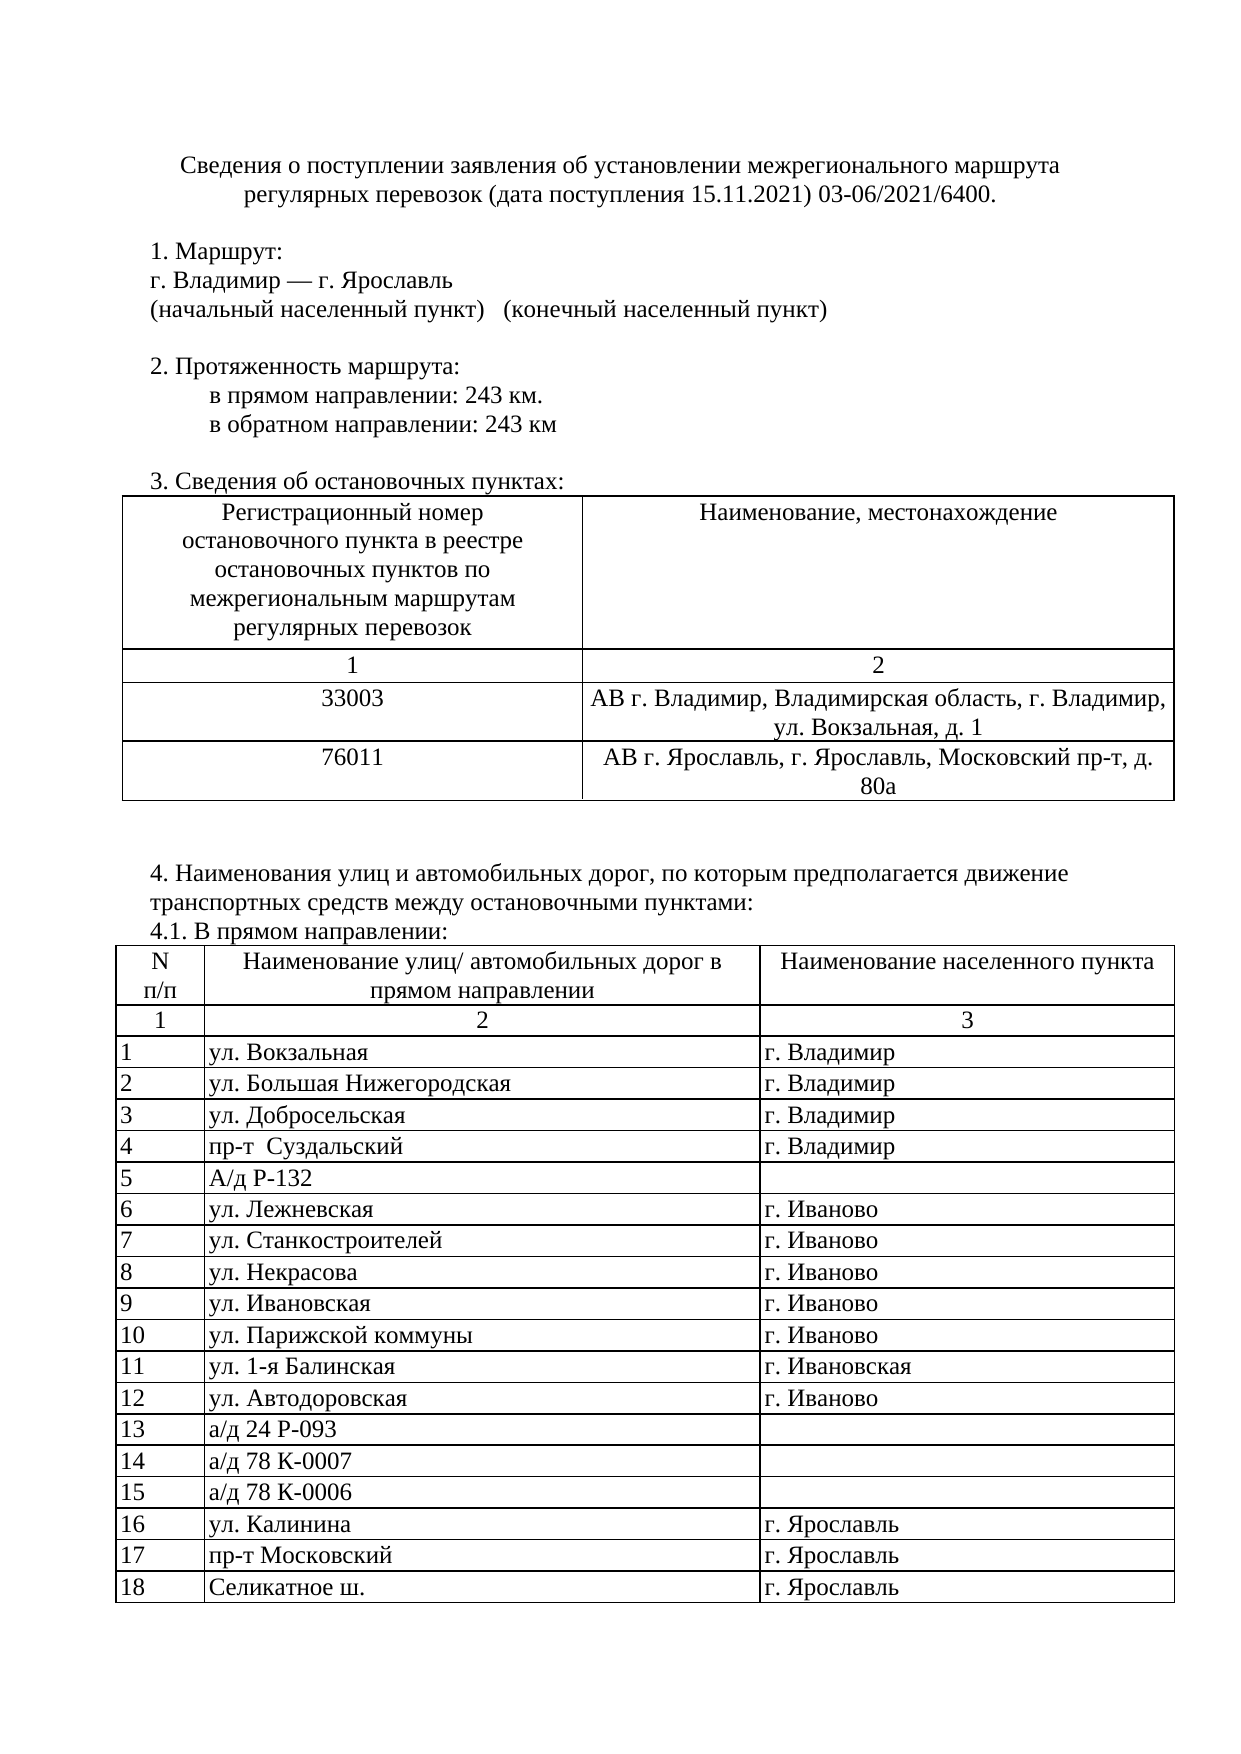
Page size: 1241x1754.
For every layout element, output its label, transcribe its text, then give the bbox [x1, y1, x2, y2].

table_header N п/п [117, 946, 204, 1004]
table_cell А/д Р-132 [205, 1163, 759, 1193]
table_cell 1 [117, 1006, 204, 1035]
table_cell ул. Некрасова [205, 1257, 759, 1287]
text (начальный населенный пункт) (конечный населенный пункт) [150, 294, 1090, 322]
table_cell ул. Ивановская [205, 1289, 759, 1318]
table_cell г. Ивановская [761, 1352, 1174, 1381]
table_header Регистрационный номер остановочного пункта в реестре остановочных пунктов по межрегиональным маршрутам регулярных перевозок [123, 497, 582, 648]
text 3. Сведения об остановочных пунктах: [150, 466, 1090, 495]
table_cell [761, 1163, 1174, 1193]
table_cell а/д 78 К-0006 [205, 1477, 759, 1507]
table_cell г. Ярославль [761, 1509, 1174, 1539]
table_cell пр-т Суздальский [205, 1131, 759, 1161]
table_cell г. Ярославль [761, 1572, 1174, 1602]
table_cell 11 [117, 1352, 204, 1381]
table_cell АВ г. Владимир, Владимирская область, г. Владимир, ул. Вокзальная, д. 1 [583, 683, 1173, 740]
table_cell пр-т Московский [205, 1540, 759, 1570]
text в прямом направлении: 243 км. [150, 380, 1090, 409]
table_cell 33003 [123, 683, 582, 740]
table_cell г. Владимир [761, 1037, 1174, 1067]
table_cell г. Владимир [761, 1068, 1174, 1098]
table_cell ул. Вокзальная [205, 1037, 759, 1067]
table_cell 6 [117, 1194, 204, 1224]
table_header Наименование улиц/ автомобильных дорог в прямом направлении [205, 946, 759, 1004]
table_cell 4 [117, 1131, 204, 1161]
table_cell 14 [117, 1446, 204, 1476]
text 1. Маршрут: [150, 236, 1090, 265]
table_cell ул. Автодоровская [205, 1383, 759, 1413]
table_cell ул. Калинина [205, 1509, 759, 1539]
table_cell 1 [123, 650, 582, 681]
table_cell 5 [117, 1163, 204, 1193]
table_cell [761, 1446, 1174, 1476]
table_cell 2 [117, 1068, 204, 1098]
table_cell г. Иваново [761, 1226, 1174, 1256]
table_cell 15 [117, 1477, 204, 1507]
table_cell г. Иваново [761, 1194, 1174, 1224]
table_cell ул. Парижской коммуны [205, 1320, 759, 1350]
table_cell 3 [761, 1006, 1174, 1035]
table_cell 16 [117, 1509, 204, 1539]
table_cell 17 [117, 1540, 204, 1570]
text в обратном направлении: 243 км [150, 409, 1090, 437]
table_cell г. Владимир [761, 1131, 1174, 1161]
table_cell 76011 [123, 742, 582, 799]
table_cell г. Иваново [761, 1289, 1174, 1318]
table_cell ул. Станкостроителей [205, 1226, 759, 1256]
text г. Владимир — г. Ярославль [150, 265, 1090, 294]
table_cell 10 [117, 1320, 204, 1350]
table_cell [761, 1415, 1174, 1444]
text 4.1. В прямом направлении: [150, 916, 1090, 945]
table_cell 13 [117, 1415, 204, 1444]
table_cell г. Владимир [761, 1100, 1174, 1130]
table_cell 2 [205, 1006, 759, 1035]
table_header Наименование населенного пункта [761, 946, 1174, 1004]
table_cell 8 [117, 1257, 204, 1287]
table_cell 18 [117, 1572, 204, 1602]
table_cell а/д 24 Р-093 [205, 1415, 759, 1444]
table_cell 3 [117, 1100, 204, 1130]
table_cell [761, 1477, 1174, 1507]
table_cell ул. 1-я Балинская [205, 1352, 759, 1381]
text 4. Наименования улиц и автомобильных дорог, по которым предполагается движение транспортных средств между остановочными пунктами: [150, 858, 1090, 916]
table_cell ул. Добросельская [205, 1100, 759, 1130]
table_cell г. Иваново [761, 1320, 1174, 1350]
table_cell 2 [583, 650, 1173, 681]
table_cell г. Ярославль [761, 1540, 1174, 1570]
table_cell г. Иваново [761, 1257, 1174, 1287]
table_cell Селикатное ш. [205, 1572, 759, 1602]
table_cell ул. Лежневская [205, 1194, 759, 1224]
table_cell а/д 78 К-0007 [205, 1446, 759, 1476]
table_header Наименование, местонахождение [583, 497, 1173, 648]
table_cell ул. Большая Нижегородская [205, 1068, 759, 1098]
text 2. Протяженность маршрута: [150, 351, 1090, 380]
table_cell 1 [117, 1037, 204, 1067]
table_cell 12 [117, 1383, 204, 1413]
table_cell г. Иваново [761, 1383, 1174, 1413]
table_cell АВ г. Ярославль, г. Ярославль, Московский пр-т, д. 80а [583, 742, 1173, 799]
text Сведения о поступлении заявления об установлении межрегионального маршрута регулярных перевозок (дата поступления 15.11.2021) 03-06/2021/6400. [150, 150, 1090, 207]
table_cell 7 [117, 1226, 204, 1256]
table_cell 9 [117, 1289, 204, 1318]
